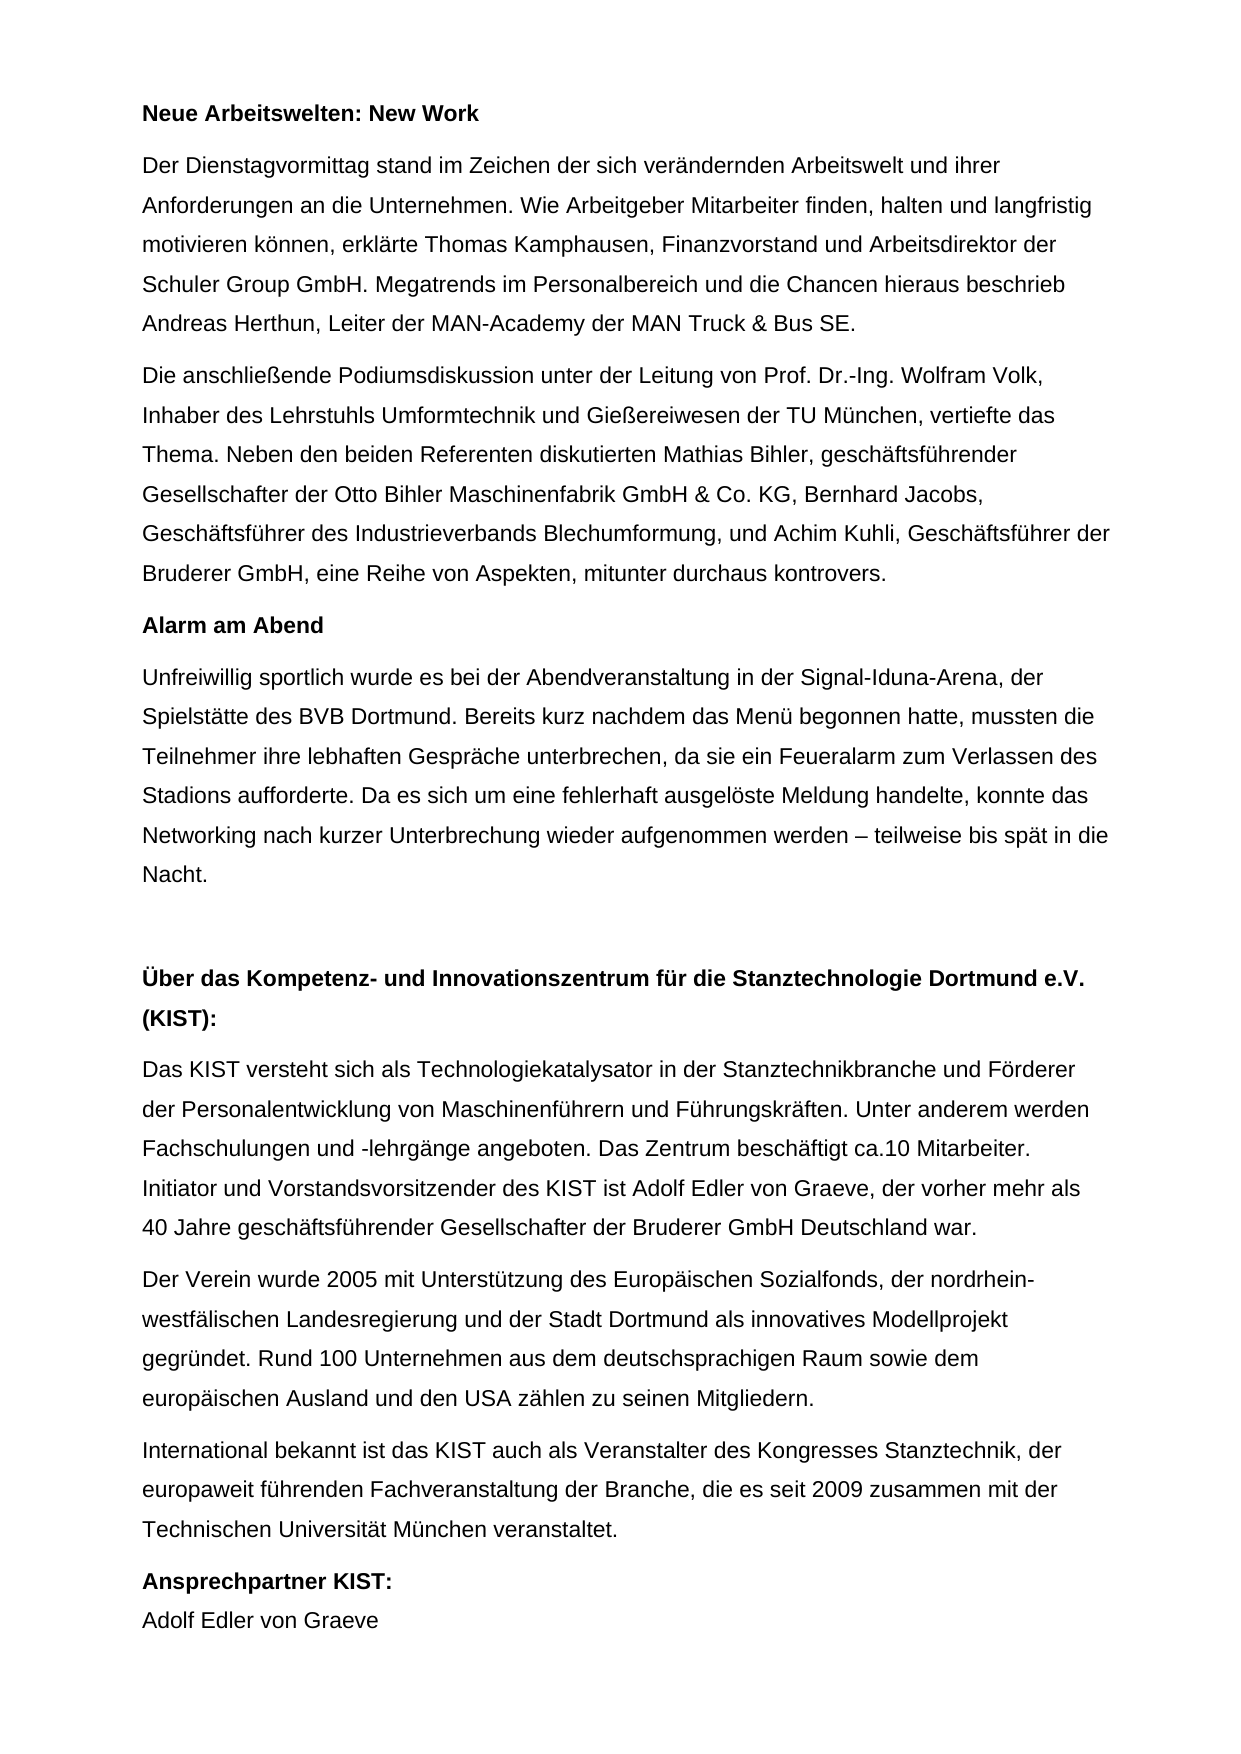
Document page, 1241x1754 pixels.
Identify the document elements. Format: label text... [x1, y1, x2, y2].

text Neue Arbeitswelten: New Work [142, 100, 1110, 127]
text Das KIST versteht sich als Technologiekatalysator in der Stanztechnikbranche und Förderer der Personalentwicklung von Maschinenführern und Führungskräften. Unter anderem werden Fachschulungen und -lehrgänge angeboten. Das Zentrum beschäftigt ca.10 Mitarbeiter. Initiator und Vorstandsvorsitzender des KIST ist Adolf Edler von Graeve, der vorher mehr als 40 Jahre geschäftsführender Gesellschafter der Bruderer GmbH Deutschland war. [142, 1056, 1110, 1241]
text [142, 1568, 1110, 1633]
text Der Dienstagvormittag stand im Zeichen der sich verändernden Arbeitswelt und ihrer Anforderungen an die Unternehmen. Wie Arbeitgeber Mitarbeiter finden, halten und langfristig motivieren können, erklärte Thomas Kamphausen, Finanzvorstand und Arbeitsdirektor der Schuler Group GmbH. Megatrends im Personalbereich und die Chancen hieraus beschrieb Andreas Herthun, Leiter der MAN-Academy der MAN Truck & Bus SE. [142, 152, 1110, 337]
text Die anschließende Podiumsdiskussion unter der Leitung von Prof. Dr.-Ing. Wolfram Volk, Inhaber des Lehrstuhls Umformtechnik und Gießereiwesen der TU München, vertiefte das Thema. Neben den beiden Referenten diskutierten Mathias Bihler, geschäftsführender Gesellschafter der Otto Bihler Maschinenfabrik GmbH & Co. KG, Bernhard Jacobs, Geschäftsführer des Industrieverbands Blechumformung, und Achim Kuhli, Geschäftsführer der Bruderer GmbH, eine Reihe von Aspekten, mitunter durchaus kontrovers. [142, 362, 1110, 586]
text Unfreiwillig sportlich wurde es bei der Abendveranstaltung in der Signal-Iduna-Arena, der Spielstätte des BVB Dortmund. Bereits kurz nachdem das Menü begonnen hatte, mussten die Teilnehmer ihre lebhaften Gespräche unterbrechen, da sie ein Feueralarm zum Verlassen des Stadions aufforderte. Da es sich um eine fehlerhaft ausgelöste Meldung handelte, konnte das Networking nach kurzer Unterbrechung wieder aufgenommen werden – teilweise bis spät in die Nacht. [142, 664, 1110, 887]
text Alarm am Abend [142, 612, 1110, 638]
text Über das Kompetenz- und Innovationszentrum für die Stanztechnologie Dortmund e.V. (KIST): [142, 965, 1110, 1031]
text Der Verein wurde 2005 mit Unterstützung des Europäischen Sozialfonds, der nordrhein-westfälischen Landesregierung und der Stadt Dortmund als innovatives Modellprojekt gegründet. Rund 100 Unternehmen aus dem deutschsprachigen Raum sowie dem europäischen Ausland und den USA zählen zu seinen Mitgliedern. [142, 1266, 1110, 1411]
text International bekannt ist das KIST auch als Veranstalter des Kongresses Stanztechnik, der europaweit führenden Fachveranstaltung der Branche, die es seit 2009 zusammen mit der Technischen Universität München veranstaltet. [142, 1437, 1110, 1542]
